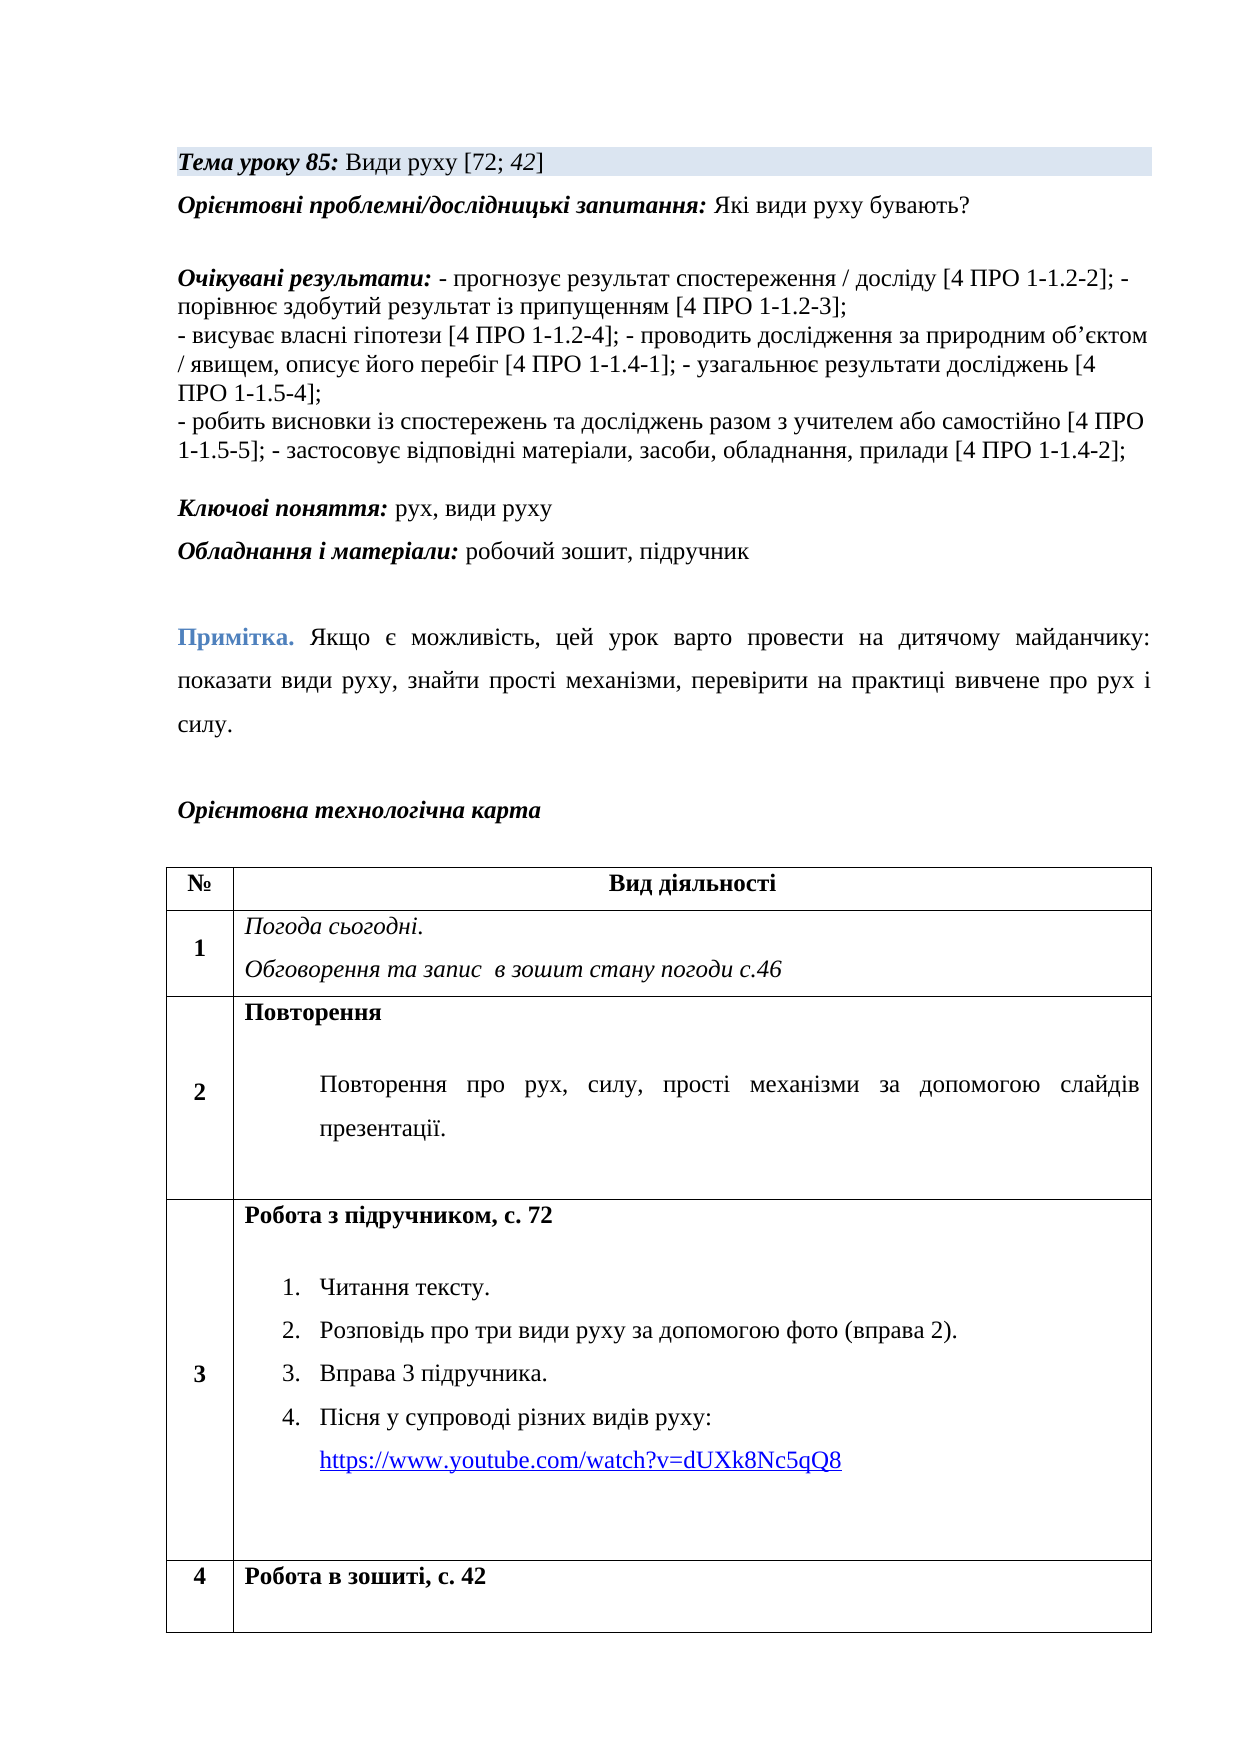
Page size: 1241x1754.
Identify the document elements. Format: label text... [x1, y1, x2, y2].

table_cell 3 [167, 1200, 233, 1560]
table_cell 2 [167, 997, 233, 1199]
table_header № [167, 868, 233, 910]
text Орієнтовні проблемні/дослідницькі запитання: Які види руху бувають? [177, 190, 1152, 219]
table_cell 1 [167, 911, 233, 996]
text - висуває власні гіпотези [4 ПРО 1-1.2-4]; - проводить дослідження за природним об’єктом / явищем, описує його перебіг [4 ПРО 1-1.4-1]; - узагальнює результати досліджень [4 ПРО 1-1.5-4]; [177, 320, 1152, 406]
table_cell 4 [167, 1561, 233, 1632]
table_cell Повторення Повторення про рух, силу, прості механізми за допомогою слайдів презентації. [234, 997, 1151, 1199]
text Ключові поняття: рух, види руху [177, 493, 1152, 522]
text - робить висновки із спостережень та досліджень разом з учителем або самостійно [4 ПРО 1-1.5-5]; - застосовує відповідні матеріали, засоби, обладнання, прилади [4 ПРО 1-1.4-2]; [177, 406, 1152, 464]
text Обладнання і матеріали: робочий зошит, підручник [177, 536, 1152, 565]
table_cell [234, 1561, 1151, 1632]
table_cell Робота з підручником, с. 72 Читання тексту. Розповідь про три види руху за допомогою фото (вправа 2). Вправа 3 підручника. Пісня у супроводі різних видів руху: https://www.youtube.com/watch?v=dUXk8Nc5qQ8 [234, 1200, 1151, 1560]
text Тема уроку 85: Види руху [72; 42] [177, 147, 1152, 176]
text Примітка. Якщо є можливість, цей урок варто провести на дитячому майданчику: показати види руху, знайти прості механізми, перевірити на практиці вивчене про рух і силу. [177, 622, 1152, 737]
text Очікувані результати: - прогнозує результат спостереження / досліду [4 ПРО 1-1.2-2]; - порівнює здобутий результат із припущенням [4 ПРО 1-1.2-3]; [177, 263, 1152, 320]
table_header Вид діяльності [234, 868, 1151, 910]
table_cell Погода сьогодні. Обговорення та запис в зошит стану погоди с.46 [234, 911, 1151, 996]
text Орієнтовна технологічна карта [177, 795, 1152, 824]
